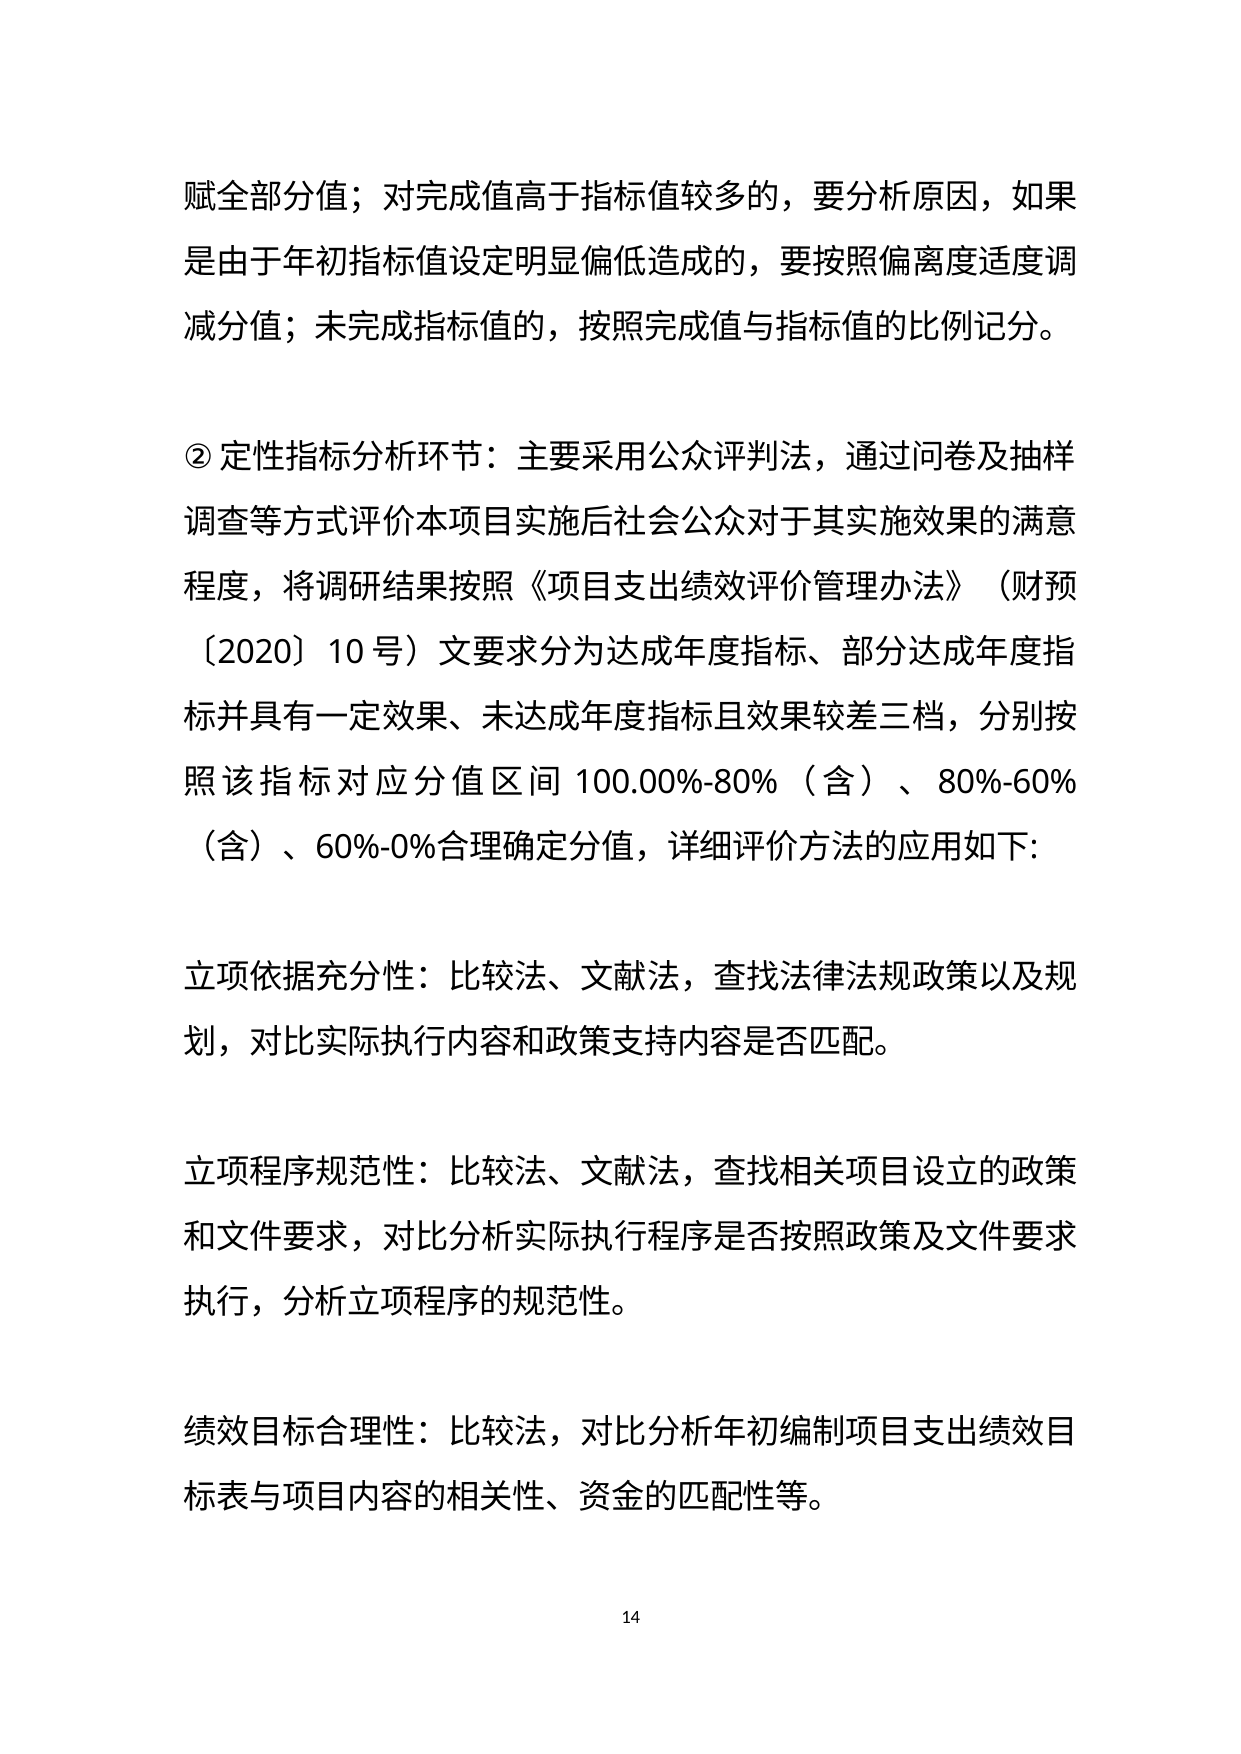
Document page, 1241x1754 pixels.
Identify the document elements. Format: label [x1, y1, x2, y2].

text [183, 162, 1078, 1527]
